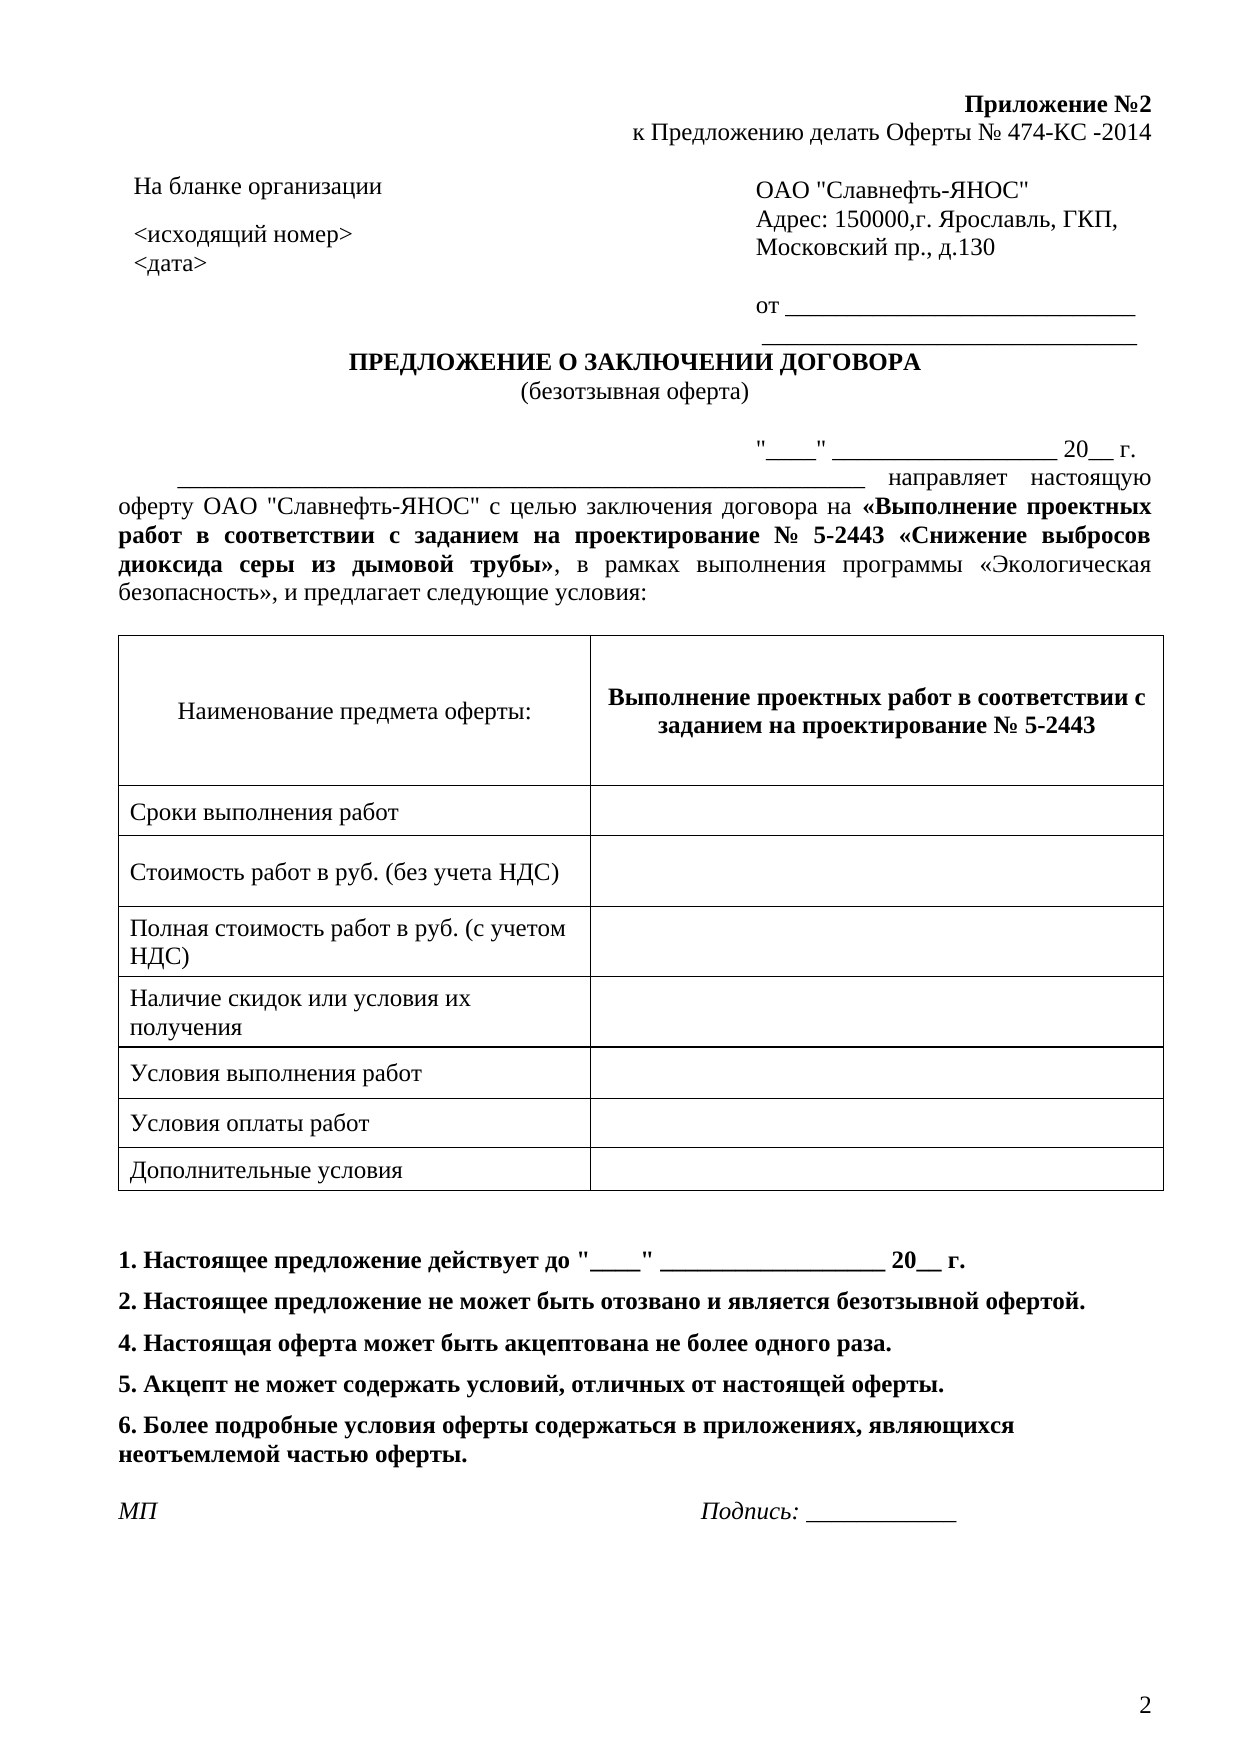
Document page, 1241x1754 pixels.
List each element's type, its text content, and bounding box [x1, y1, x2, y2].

table_cell [591, 1048, 1163, 1098]
table_cell [591, 977, 1163, 1046]
text ОАО "Славнефть-ЯНОС" [756, 175, 1152, 204]
text от ____________________________ [756, 290, 1152, 319]
text 1. Настоящее предложение действует до "____" __________________ 20__ г. [118, 1245, 1152, 1274]
text ______________________________ [756, 319, 1152, 347]
table_cell [591, 1099, 1163, 1147]
table_cell [591, 786, 1163, 835]
text 4. Настоящая оферта может быть акцептована не более одного раза. [118, 1328, 1152, 1356]
text МП Подпись: ____________ [118, 1496, 1152, 1525]
table_cell [591, 1148, 1163, 1190]
table_cell [591, 836, 1163, 906]
table_cell [591, 907, 1163, 976]
text (безотзывная оферта) [118, 376, 1152, 405]
table_header Наименование предмета оферты: [119, 636, 590, 785]
text ПРЕДЛОЖЕНИЕ О ЗАКЛЮЧЕНИИ ДОГОВОРА [118, 347, 1152, 376]
text _______________________________________________________ направляет настоящую оферту ОАО "Славнефть-ЯНОС" с целью заключения договора на «Выполнение проектных работ в соответствии с заданием на проектирование № 5-2443 «Снижение выбросов диоксида серы из дымовой трубы», в рамках выполнения программы «Экологическая безопасность», и предлагает следующие условия: [118, 462, 1152, 606]
text "____" __________________ 20__ г. [756, 434, 1152, 462]
table_header Выполнение проектных работ в соответствии с заданием на проектирование № 5-2443 [591, 636, 1163, 785]
text 2. Настоящее предложение не может быть отозвано и является безотзывной офертой. [118, 1286, 1152, 1315]
table_cell Условия выполнения работ [119, 1048, 590, 1098]
table_cell Сроки выполнения работ [119, 786, 590, 835]
table_cell Наличие скидок или условия их получения [119, 977, 590, 1046]
table_cell Полная стоимость работ в руб. (с учетом НДС) [119, 907, 590, 976]
table_cell Условия оплаты работ [119, 1099, 590, 1147]
table_cell Стоимость работ в руб. (без учета НДС) [119, 836, 590, 906]
text к Предложению делать Оферты № 474-КС -2014 [118, 117, 1152, 146]
text 5. Акцепт не может содержать условий, отличных от настоящей оферты. [118, 1369, 1152, 1398]
text Приложение №2 [340, 89, 1152, 117]
text 6. Более подробные условия оферты содержаться в приложениях, являющихся неотъемлемой частью оферты. [118, 1410, 1152, 1468]
text Адрес: 150000,г. Ярославль, ГКП, Московский пр., д.130 [756, 204, 1152, 261]
table_cell Дополнительные условия [119, 1148, 590, 1190]
